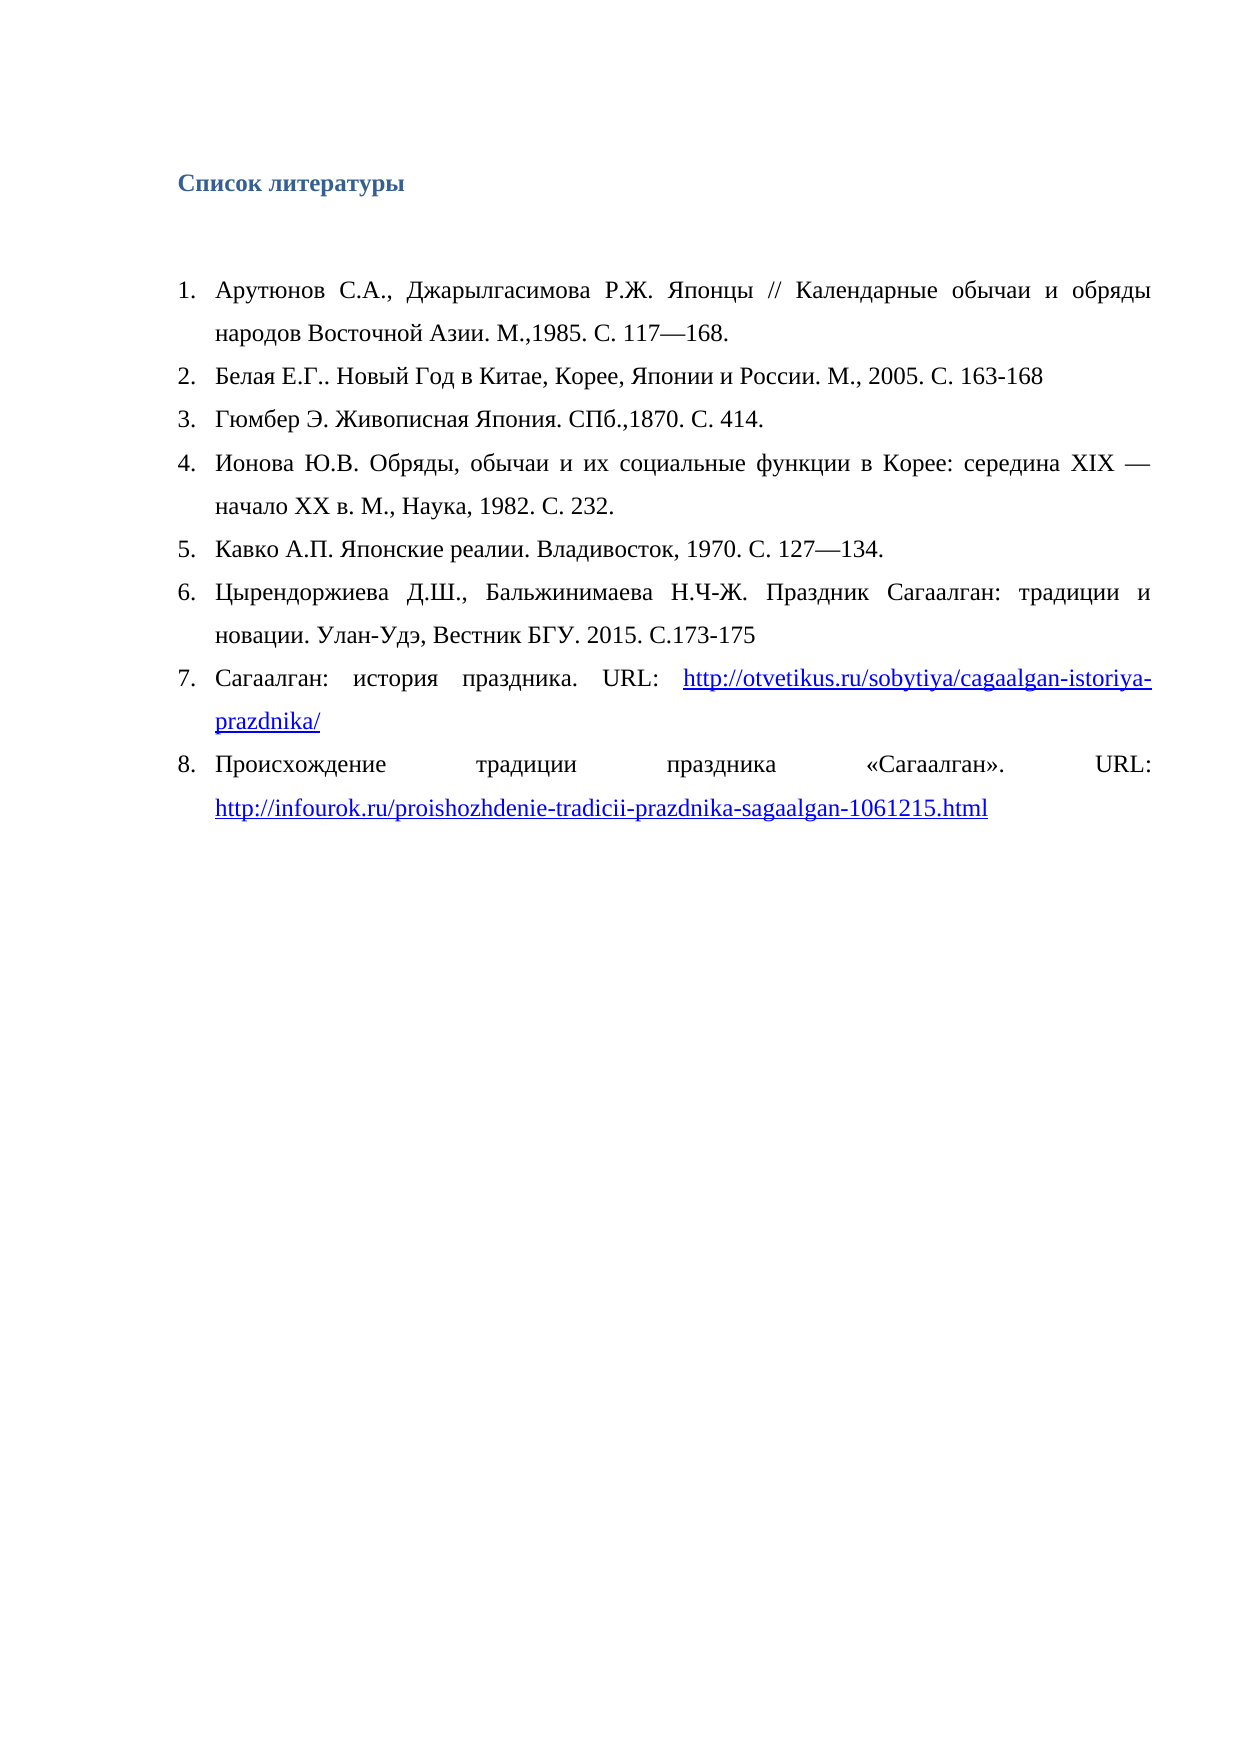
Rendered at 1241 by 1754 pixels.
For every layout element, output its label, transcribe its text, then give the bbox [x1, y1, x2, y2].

list Цырендоржиева Д.Ш., Бальжинимаева Н.Ч-Ж. Праздник Сагаалган: традиции и новации. Улан-Удэ, Вестник БГУ. 2015. С.173-175 [177, 577, 1152, 649]
list Кавко А.П. Японские реалии. Владивосток, 1970. С. 127—134. [177, 534, 1152, 563]
list Белая Е.Г.. Новый Год в Китае, Корее, Японии и России. М., 2005. С. 163-168 [177, 361, 1152, 390]
list Ионова Ю.В. Обряды, обычаи и их социальные функции в Корее: середина XIX — начало XX в. М., Наука, 1982. С. 232. [177, 448, 1152, 519]
list Арутюнов С.А., Джарылгасимова Р.Ж. Японцы // Календарные обычаи и обряды народов Восточной Азии. М.,1985. С. 117—168. [177, 275, 1152, 347]
list Сагаалган: история праздника. URL: http://otvetikus.ru/sobytiya/cagaalgan-istoriya-prazdnika/ [177, 663, 1152, 735]
list Происхождение традиции праздника «Сагаалган». URL: http://infourok.ru/proishozhdenie-tradicii-prazdnika-sagaalgan-1061215.html [177, 749, 1152, 821]
subtitle Список литературы [177, 168, 1152, 197]
list Гюмбер Э. Живописная Япония. СПб.,1870. С. 414. [177, 404, 1152, 433]
